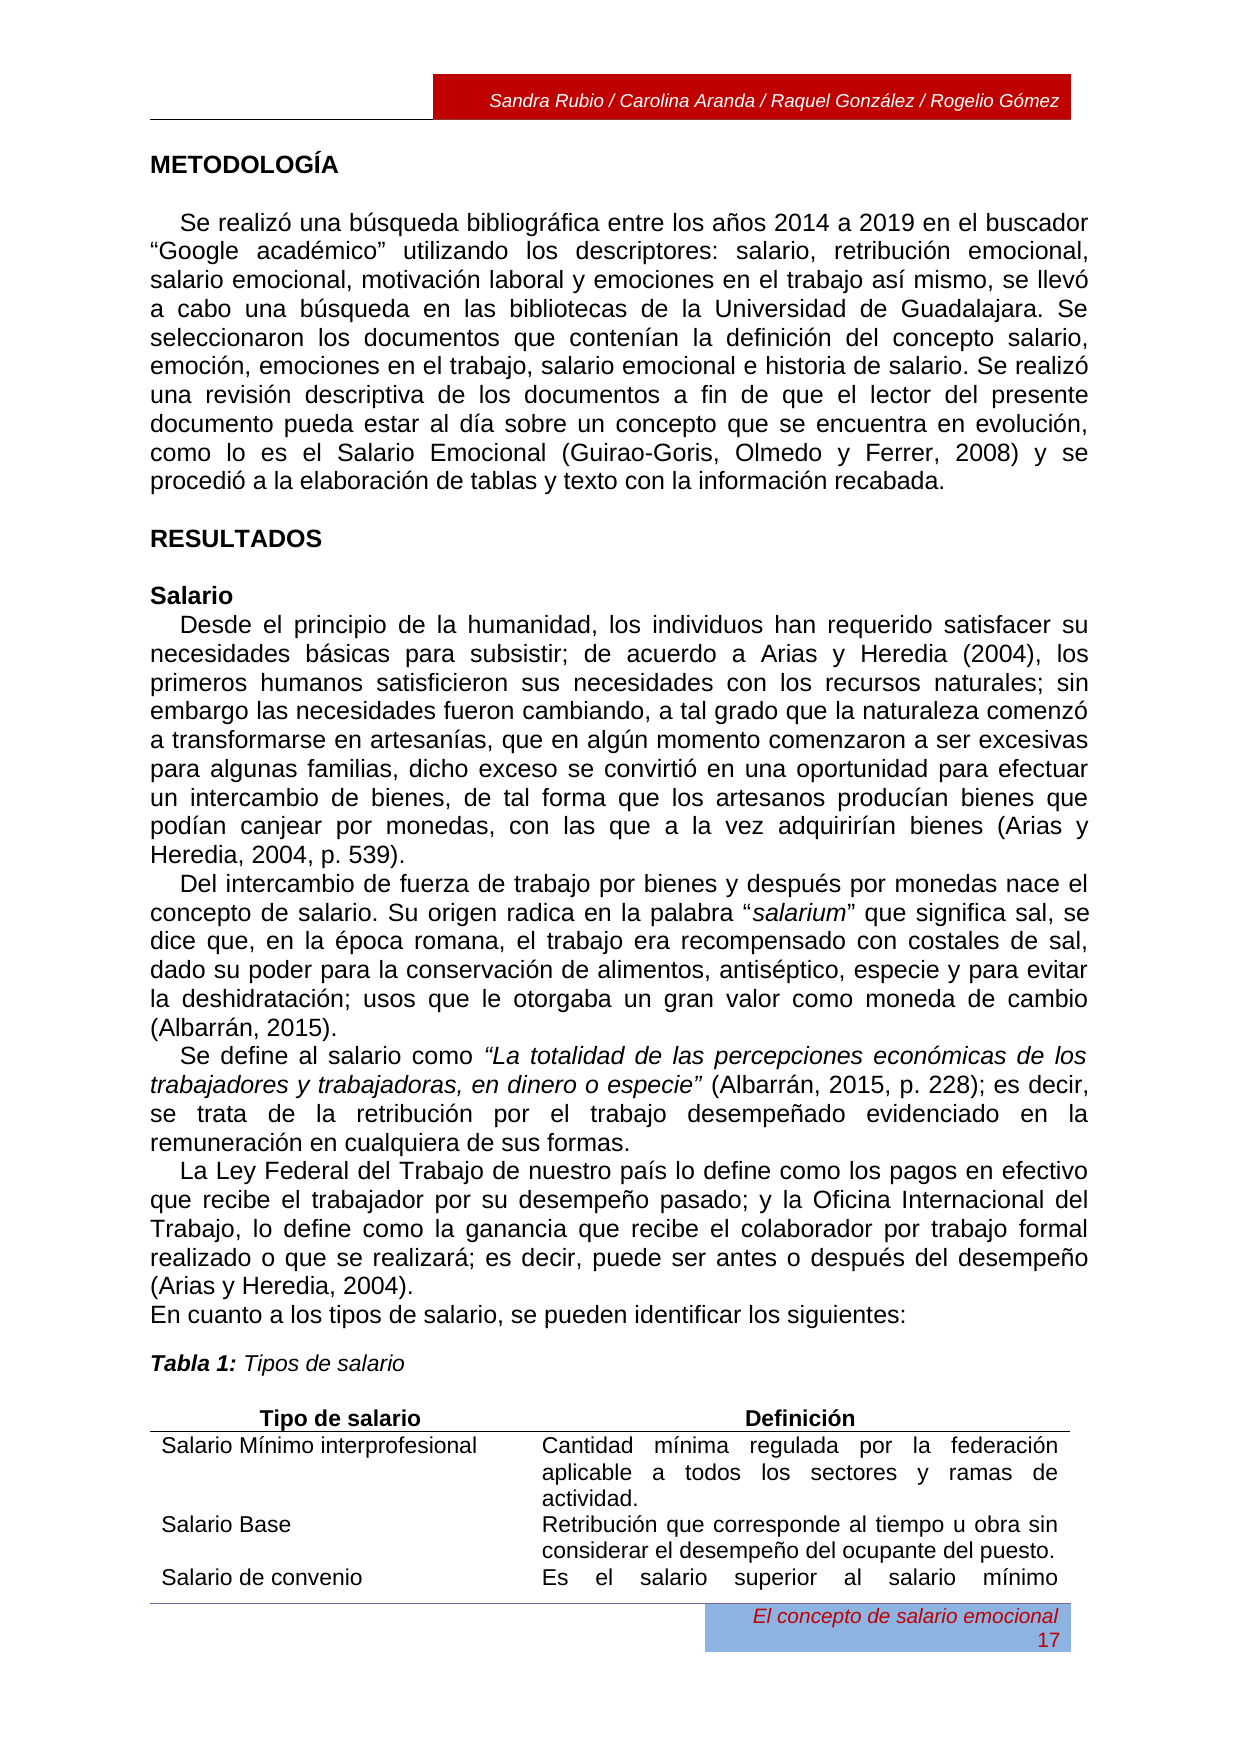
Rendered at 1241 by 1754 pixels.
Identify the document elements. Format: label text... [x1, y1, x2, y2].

table_header Tipo de salario [150, 1405, 530, 1431]
text Del intercambio de fuerza de trabajo por bienes y después por monedas nace el concepto de salario. Su origen radica en la palabra “salarium” que significa sal, se dice que, en la época romana, el trabajo era recompensado con costales de sal, dado su poder para la conservación de alimentos, antiséptico, especie y para evitar la deshidratación; usos que le otorgaba un gran valor como moneda de cambio (Albarrán, 2015). [150, 869, 1090, 1041]
text En cuanto a los tipos de salario, se pueden identificar los siguientes: [150, 1300, 1090, 1329]
text RESULTADOS [150, 524, 1090, 552]
table_cell Retribución que corresponde al tiempo u obra sin considerar el desempeño del ocupante del puesto. [530, 1511, 1069, 1564]
table_header Definición [530, 1405, 1069, 1431]
table_cell Salario Mínimo interprofesional [150, 1432, 530, 1511]
table_cell Salario Base [150, 1511, 530, 1564]
text METODOLOGÍA [150, 150, 1090, 179]
text Se define al salario como “La totalidad de las percepciones económicas de los trabajadores y trabajadoras, en dinero o especie” (Albarrán, 2015, p. 228); es decir, se trata de la retribución por el trabajo desempeñado evidenciado en la remuneración en cualquiera de sus formas. [150, 1041, 1090, 1156]
text Salario [150, 581, 1090, 610]
text Se realizó una búsqueda bibliográfica entre los años 2014 a 2019 en el buscador “Google académico” utilizando los descriptores: salario, retribución emocional, salario emocional, motivación laboral y emociones en el trabajo así mismo, se llevó a cabo una búsqueda en las bibliotecas de la Universidad de Guadalajara. Se seleccionaron los documentos que contenían la definición del concepto salario, emoción, emociones en el trabajo, salario emocional e historia de salario. Se realizó una revisión descriptiva de los documentos a fin de que el lector del presente documento pueda estar al día sobre un concepto que se encuentra en evolución, como lo es el Salario Emocional (Guirao-Goris, Olmedo y Ferrer, 2008) y se procedió a la elaboración de tablas y texto con la información recabada. [150, 207, 1090, 495]
text La Ley Federal del Trabajo de nuestro país lo define como los pagos en efectivo que recibe el trabajador por su desempeño pasado; y la Oficina Internacional del Trabajo, lo define como la ganancia que recibe el colaborador por trabajo formal realizado o que se realizará; es decir, puede ser antes o después del desempeño (Arias y Heredia, 2004). [150, 1156, 1090, 1300]
text Desde el principio de la humanidad, los individuos han requerido satisfacer su necesidades básicas para subsistir; de acuerdo a Arias y Heredia (2004), los primeros humanos satisficieron sus necesidades con los recursos naturales; sin embargo las necesidades fueron cambiando, a tal grado que la naturaleza comenzó a transformarse en artesanías, que en algún momento comenzaron a ser excesivas para algunas familias, dicho exceso se convirtió en una oportunidad para efectuar un intercambio de bienes, de tal forma que los artesanos producían bienes que podían canjear por monedas, con las que a la vez adquirirían bienes (Arias y Heredia, 2004, p. 539). [150, 610, 1090, 869]
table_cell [530, 1564, 1069, 1590]
table_cell Salario de convenio [150, 1564, 530, 1590]
text Tabla 1: Tipos de salario [150, 1349, 1090, 1376]
table_cell Cantidad mínima regulada por la federación aplicable a todos los sectores y ramas de actividad. [530, 1432, 1069, 1511]
